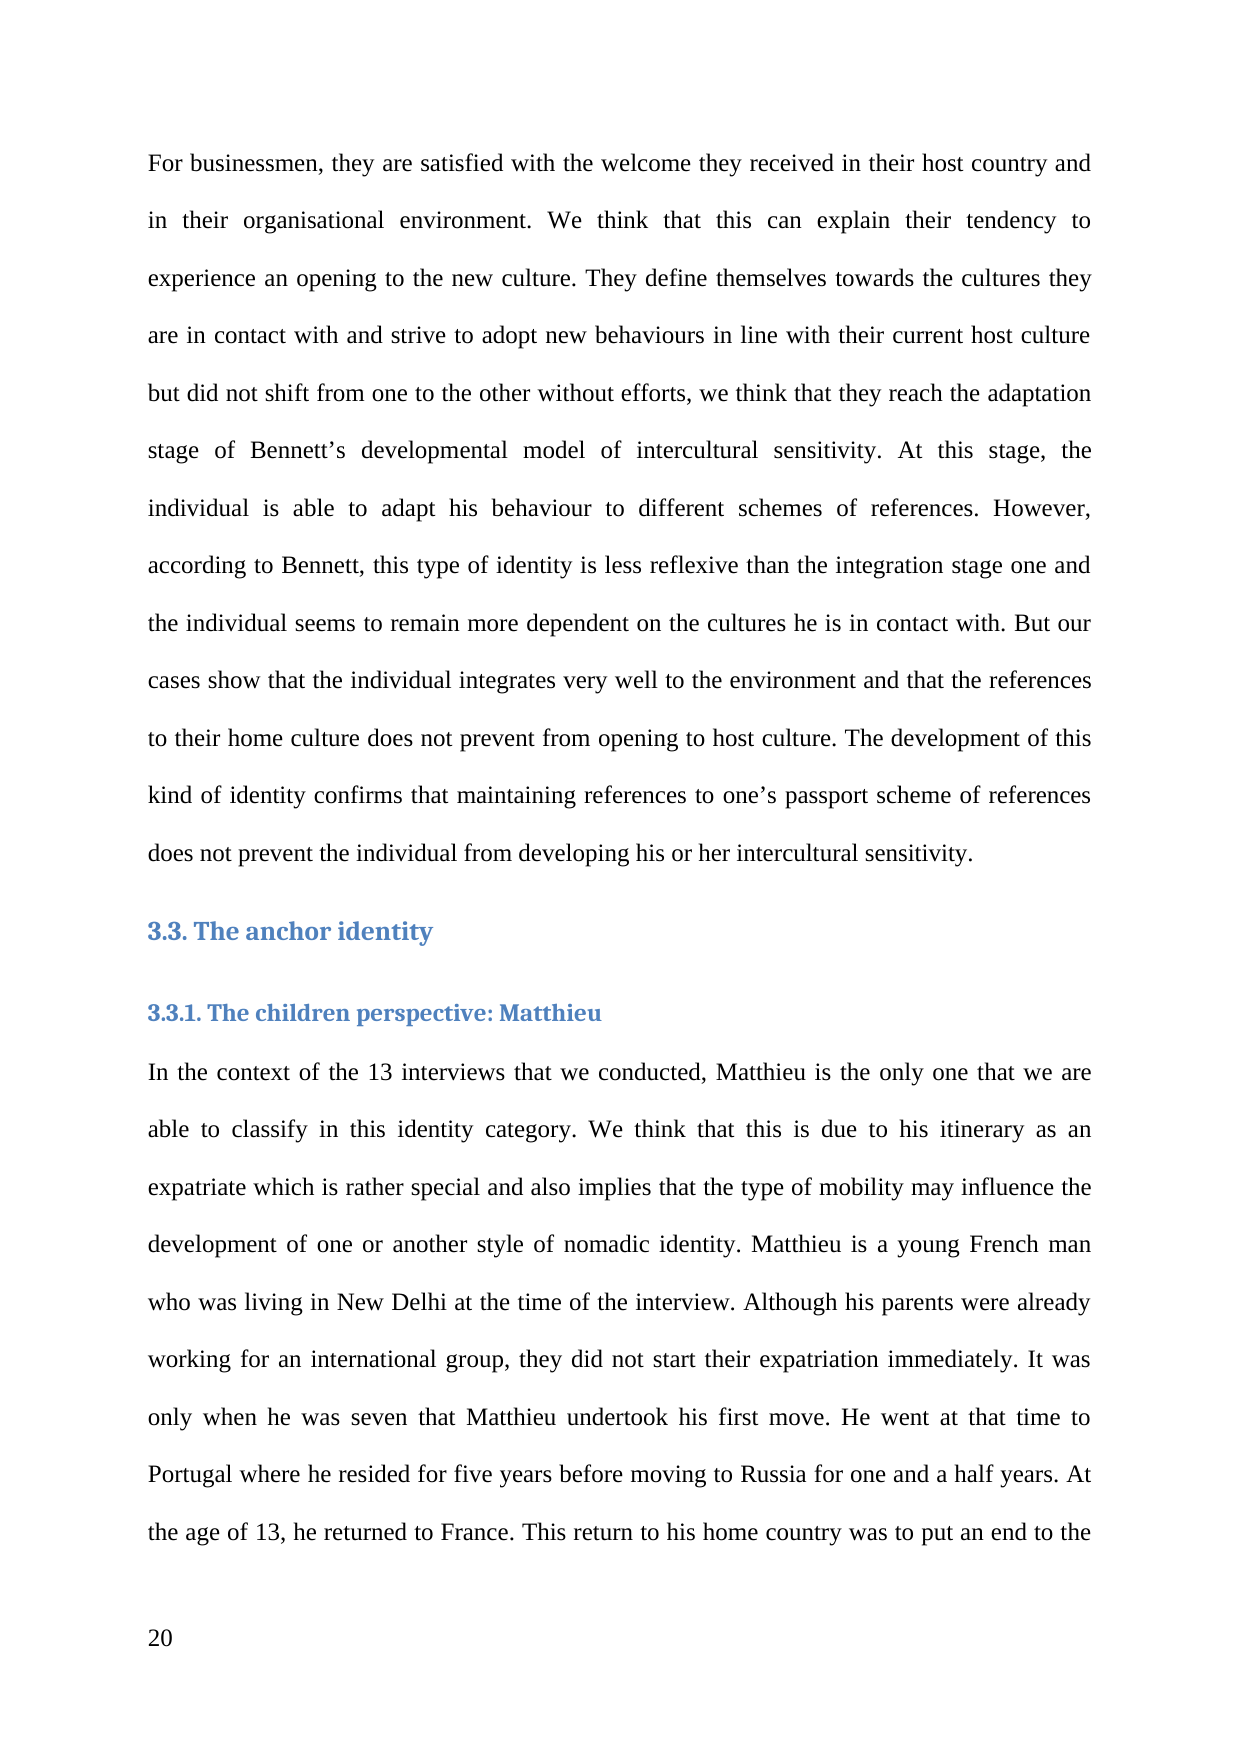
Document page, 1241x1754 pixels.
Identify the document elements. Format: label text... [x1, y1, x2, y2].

subtitle 3.3. The anchor identity [148, 916, 1093, 947]
text For businessmen, they are satisfied with the welcome they received in their host country and in their organisational environment. We think that this can explain their tendency to experience an opening to the new culture. They define themselves towards the cultures they are in contact with and strive to adopt new behaviours in line with their current host culture but did not shift from one to the other without efforts, we think that they reach the adaptation stage of Bennett’s developmental model of intercultural sensitivity. At this stage, the individual is able to adapt his behaviour to different schemes of references. However, according to Bennett, this type of identity is less reflexive than the integration stage one and the individual seems to remain more dependent on the cultures he is in contact with. But our cases show that the individual integrates very well to the environment and that the references to their home culture does not prevent from opening to host culture. The development of this kind of identity confirms that maintaining references to one’s passport scheme of references does not prevent the individual from developing his or her intercultural sensitivity. [148, 148, 1093, 866]
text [148, 1057, 1093, 1545]
subtitle 3.3.1. The children perspective: Matthieu [148, 999, 1093, 1028]
